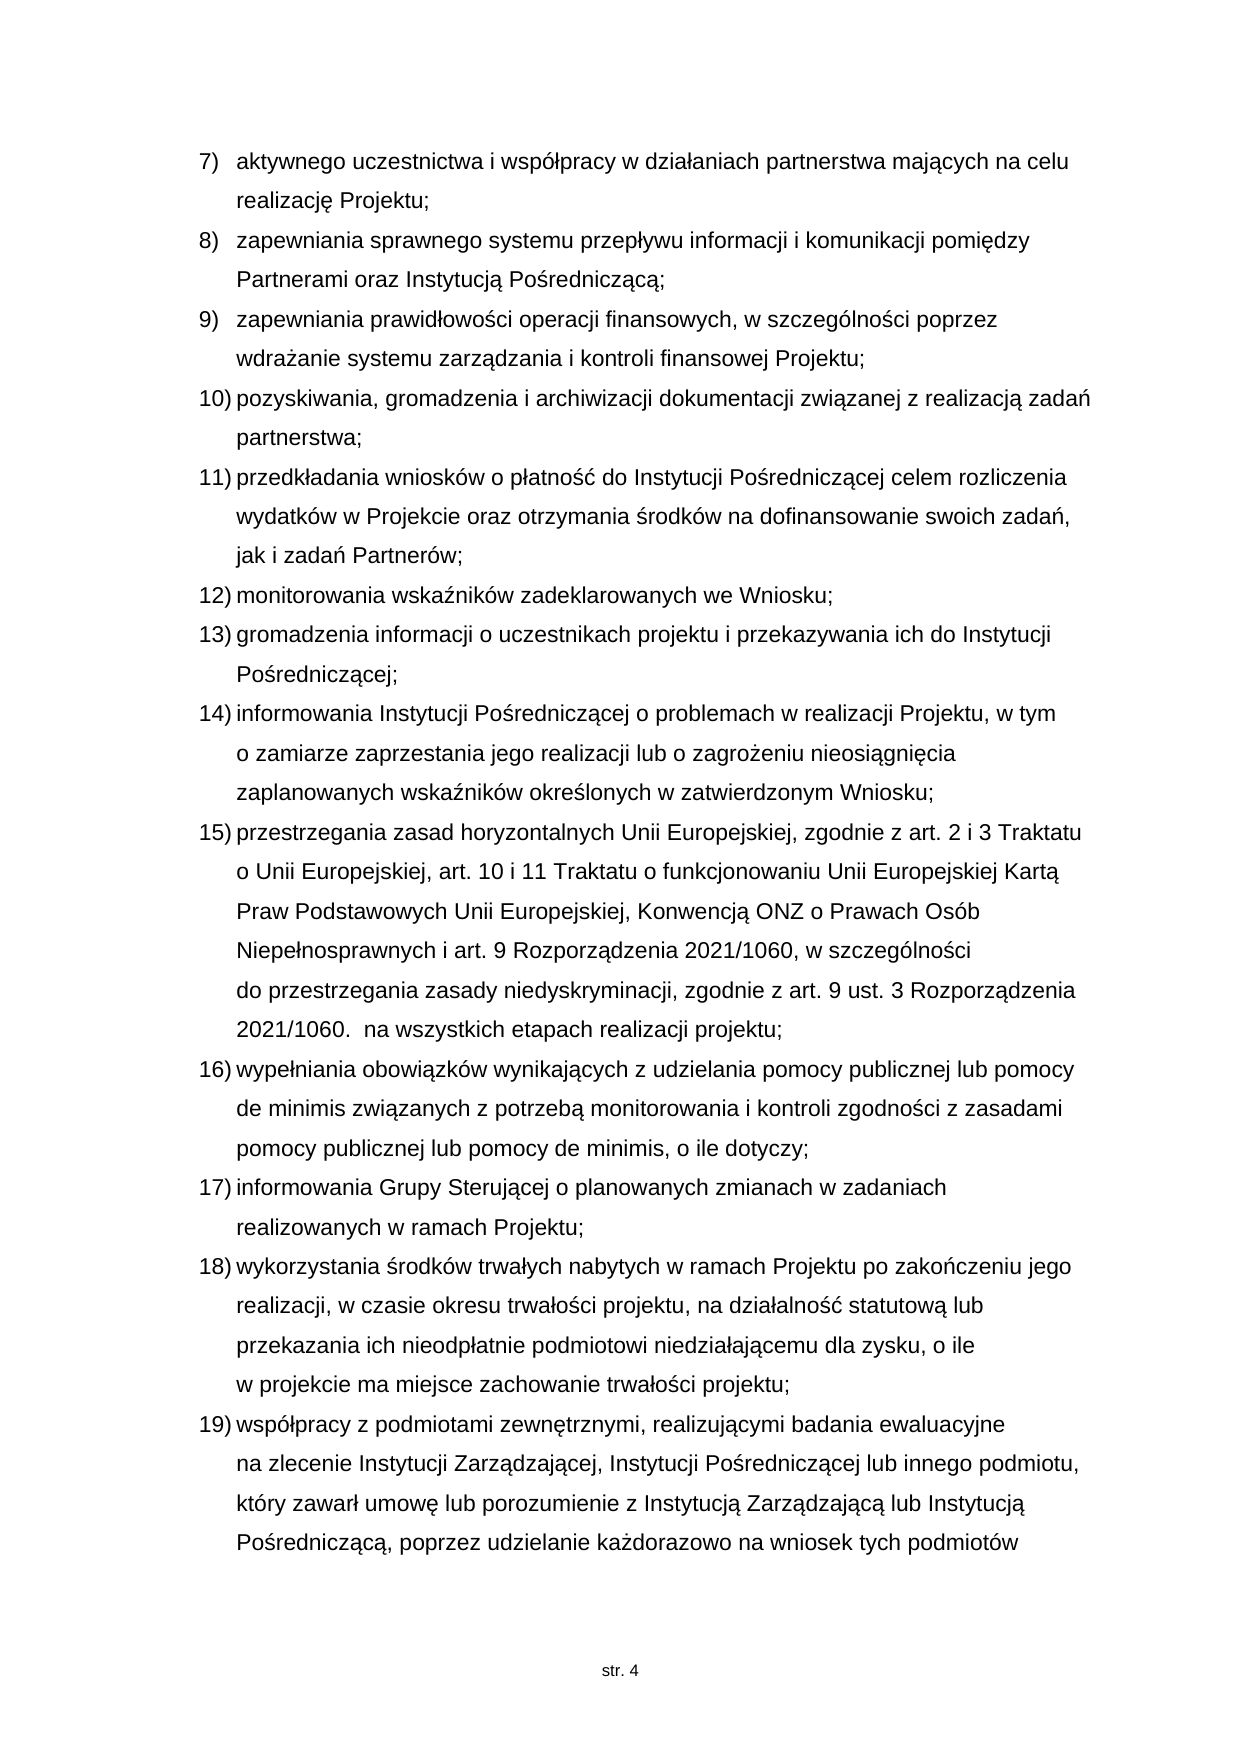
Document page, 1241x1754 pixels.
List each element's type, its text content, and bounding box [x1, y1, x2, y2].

list gromadzenia informacji o uczestnikach projektu i przekazywania ich do Instytucji Pośredniczącej; [199, 621, 1093, 687]
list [199, 1411, 1093, 1556]
list aktywnego uczestnictwa i współpracy w działaniach partnerstwa mających na celu realizację Projektu; [199, 148, 1093, 213]
list informowania Instytucji Pośredniczącej o problemach w realizacji Projektu, w tym o zamiarze zaprzestania jego realizacji lub o zagrożeniu nieosiągnięcia zaplanowanych wskaźników określonych w zatwierdzonym Wniosku; [199, 700, 1093, 806]
list przedkładania wniosków o płatność do Instytucji Pośredniczącej celem rozliczenia wydatków w Projekcie oraz otrzymania środków na dofinansowanie swoich zadań, jak i zadań Partnerów; [199, 463, 1093, 569]
list wypełniania obowiązków wynikających z udzielania pomocy publicznej lub pomocy de minimis związanych z potrzebą monitorowania i kontroli zgodności z zasadami pomocy publicznej lub pomocy de minimis, o ile dotyczy; [199, 1056, 1093, 1161]
list pozyskiwania, gromadzenia i archiwizacji dokumentacji związanej z realizacją zadań partnerstwa; [199, 384, 1093, 450]
list przestrzegania zasad horyzontalnych Unii Europejskiej, zgodnie z art. 2 i 3 Traktatu o Unii Europejskiej, art. 10 i 11 Traktatu o funkcjonowaniu Unii Europejskiej Kartą Praw Podstawowych Unii Europejskiej, Konwencją ONZ o Prawach Osób Niepełnosprawnych i art. 9 Rozporządzenia 2021/1060, w szczególności do przestrzegania zasady niedyskryminacji, zgodnie z art. 9 ust. 3 Rozporządzenia 2021/1060. na wszystkich etapach realizacji projektu; [199, 819, 1093, 1042]
list zapewniania prawidłowości operacji finansowych, w szczególności poprzez wdrażanie systemu zarządzania i kontroli finansowej Projektu; [199, 306, 1093, 371]
list monitorowania wskaźników zadeklarowanych we Wniosku; [199, 582, 1093, 608]
list zapewniania sprawnego systemu przepływu informacji i komunikacji pomiędzy Partnerami oraz Instytucją Pośredniczącą; [199, 227, 1093, 292]
list informowania Grupy Sterującej o planowanych zmianach w zadaniach realizowanych w ramach Projektu; [199, 1174, 1093, 1240]
list wykorzystania środków trwałych nabytych w ramach Projektu po zakończeniu jego realizacji, w czasie okresu trwałości projektu, na działalność statutową lub przekazania ich nieodpłatnie podmiotowi niedziałającemu dla zysku, o ile w projekcie ma miejsce zachowanie trwałości projektu; [199, 1253, 1093, 1398]
